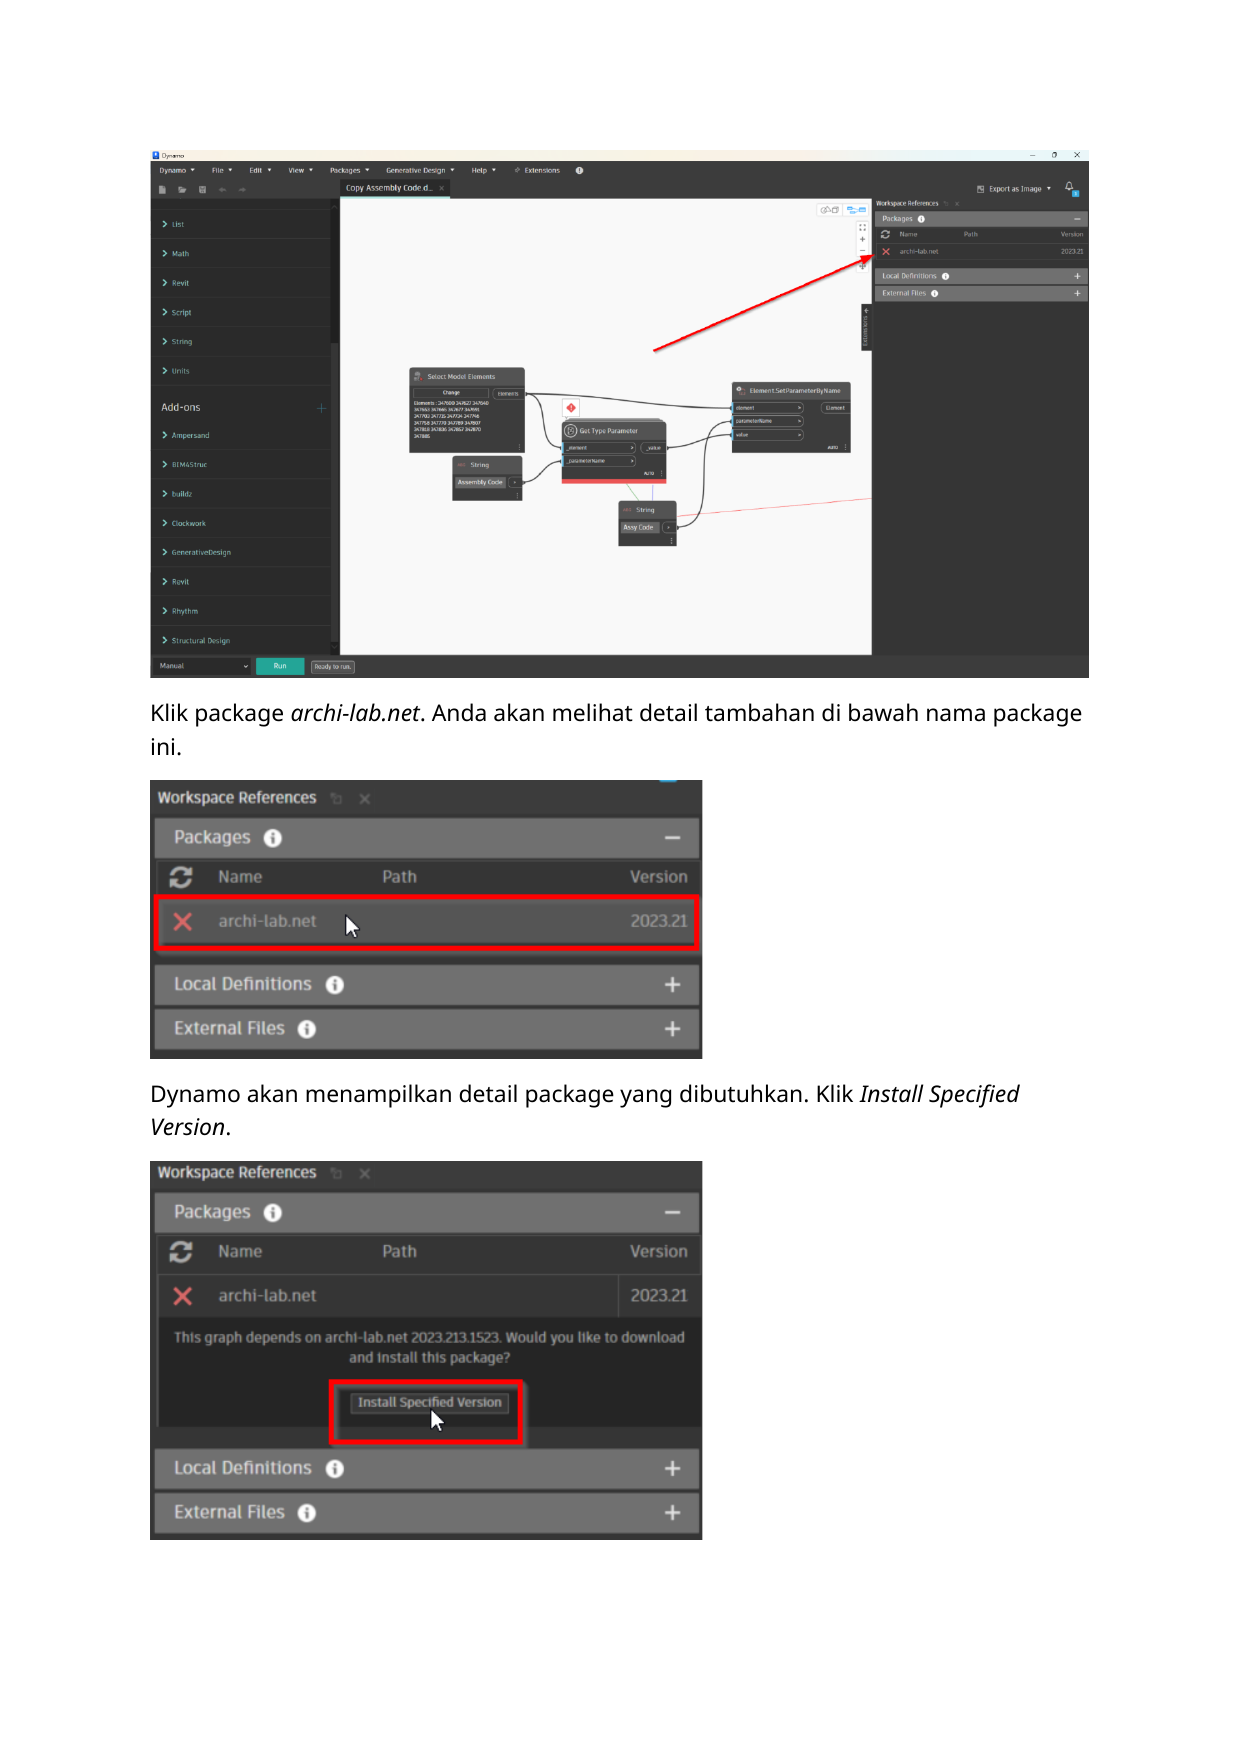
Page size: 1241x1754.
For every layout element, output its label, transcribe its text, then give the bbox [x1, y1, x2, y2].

picture [150, 780, 703, 1059]
text Klik package archi-lab.net. Anda akan melihat detail tambahan di bawah nama package ini. [150, 697, 1090, 762]
text Dynamo akan menampilkan detail package yang dibutuhkan. Klik Install Specified Version. [150, 1077, 1090, 1142]
picture [150, 150, 1089, 678]
picture [150, 1161, 703, 1540]
